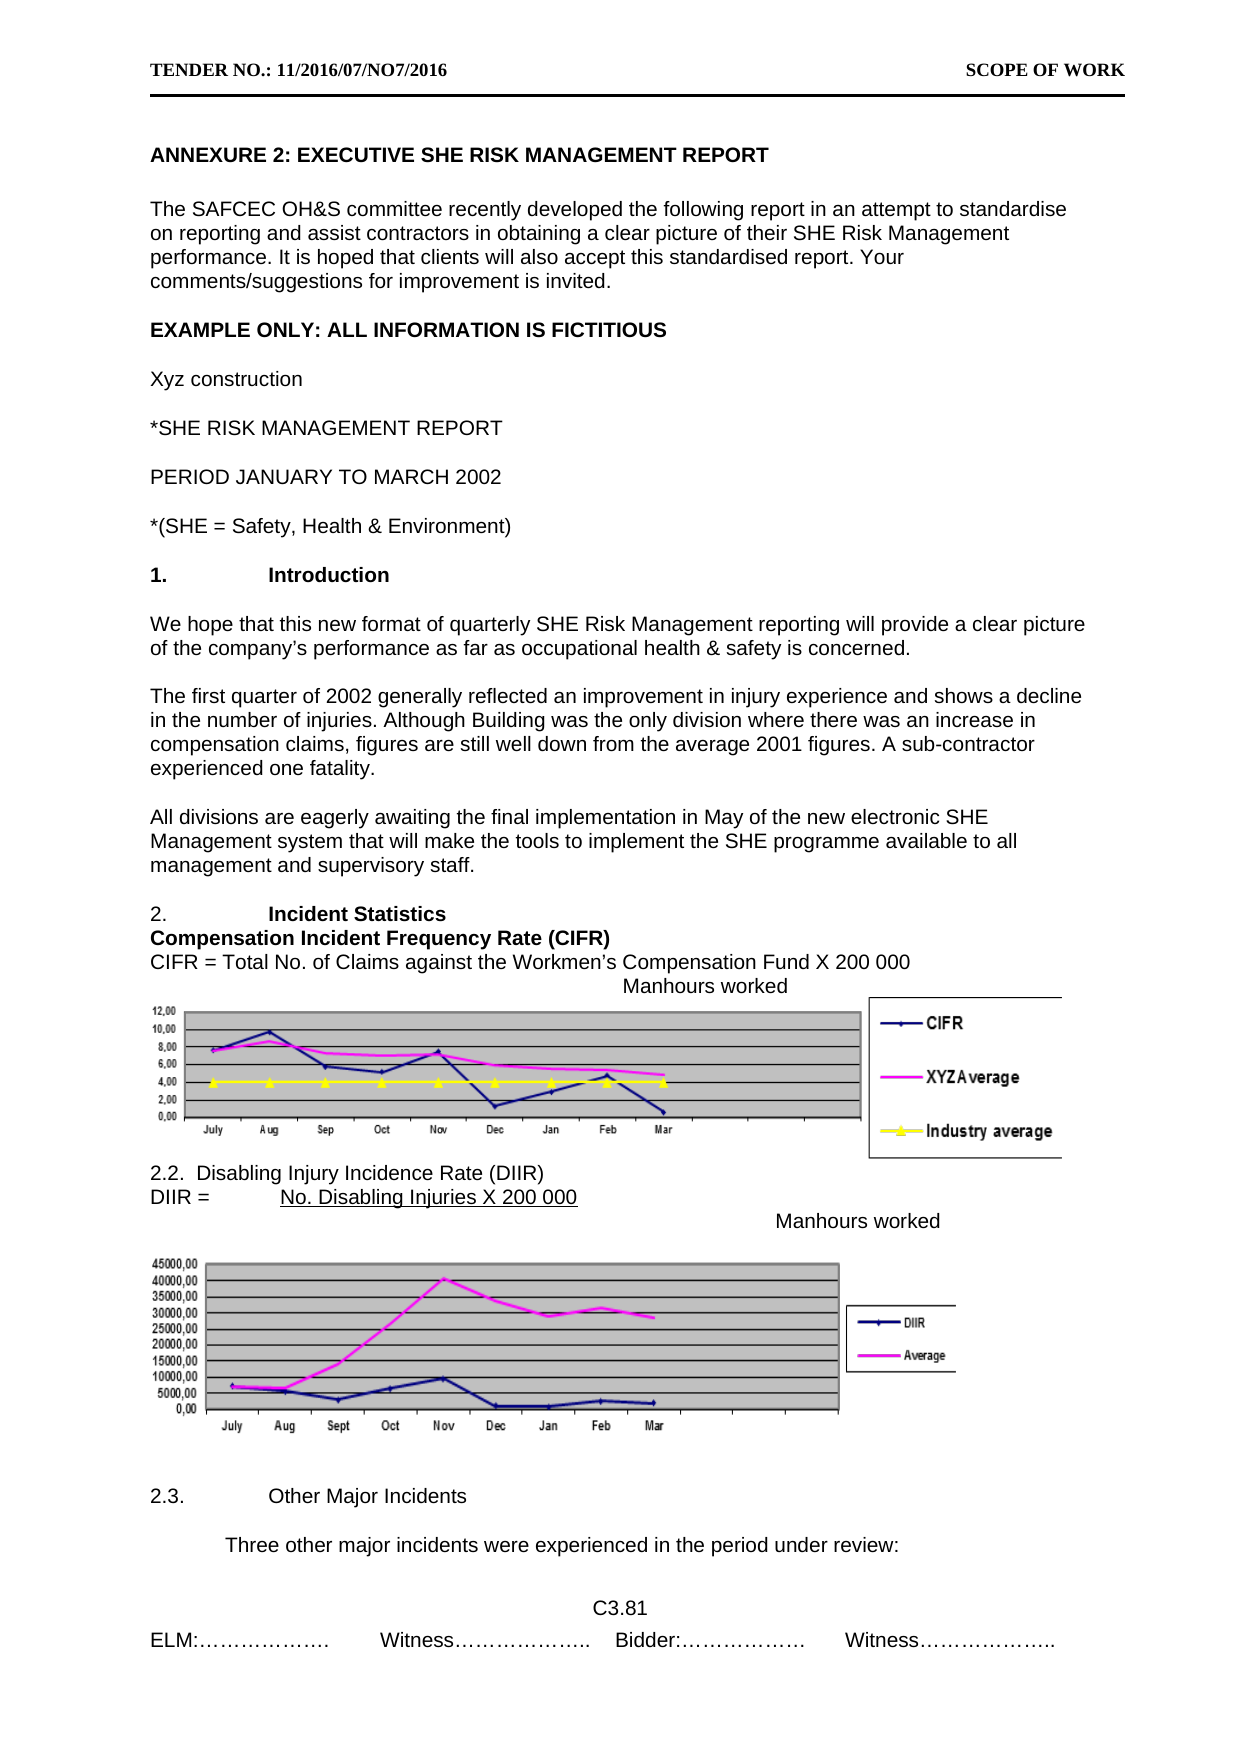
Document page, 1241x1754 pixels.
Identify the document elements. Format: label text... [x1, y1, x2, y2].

text Three other major incidents were experienced in the period under review: [225, 1533, 1090, 1557]
text Compensation Incident Frequency Rate (CIFR) [150, 926, 1090, 950]
text The first quarter of 2002 generally reflected an improvement in injury experience and shows a decline in the number of injuries. Although Building was the only division where there was an increase in compensation claims, figures are still well down from the average 2001 figures. A sub-contractor experienced one fatality. [150, 684, 1090, 780]
picture [150, 1256, 957, 1436]
text *SHE RISK MANAGEMENT REPORT [150, 416, 1090, 439]
picture [150, 997, 1063, 1161]
text 2.3. Other Major Incidents [150, 1484, 1090, 1508]
text PERIOD JANUARY TO MARCH 2002 [150, 464, 1090, 488]
subtitle ANNEXURE 2: EXECUTIVE SHE RISK MANAGEMENT REPORT [150, 143, 1090, 167]
text CIFR = Total No. of Claims against the Workmen’s Compensation Fund X 200 000 [150, 950, 1090, 974]
text The SAFCEC OH&S committee recently developed the following report in an attempt to standardise on reporting and assist contractors in obtaining a clear picture of their SHE Risk Management performance. It is hoped that clients will also accept this standardised report. Your comments/suggestions for improvement is invited. [150, 197, 1087, 293]
text 1. Introduction [150, 562, 1090, 586]
text Manhours worked [150, 974, 1090, 998]
text Xyz construction [150, 367, 1090, 391]
text All divisions are eagerly awaiting the final implementation in May of the new electronic SHE Management system that will make the tools to implement the SHE programme available to all management and supervisory staff. [150, 805, 1090, 877]
text EXAMPLE ONLY: INFORMATION IS FICTITIOUS [150, 318, 1090, 342]
text *(SHE = Safety, Health & Environment) [150, 513, 1090, 537]
text We hope that this new format of quarterly SHE Risk Management reporting will provide a clear picture of the company’s performance as far as occupational health & safety is concerned. [150, 611, 1090, 659]
text 2. Incident Statistics [150, 902, 1090, 926]
